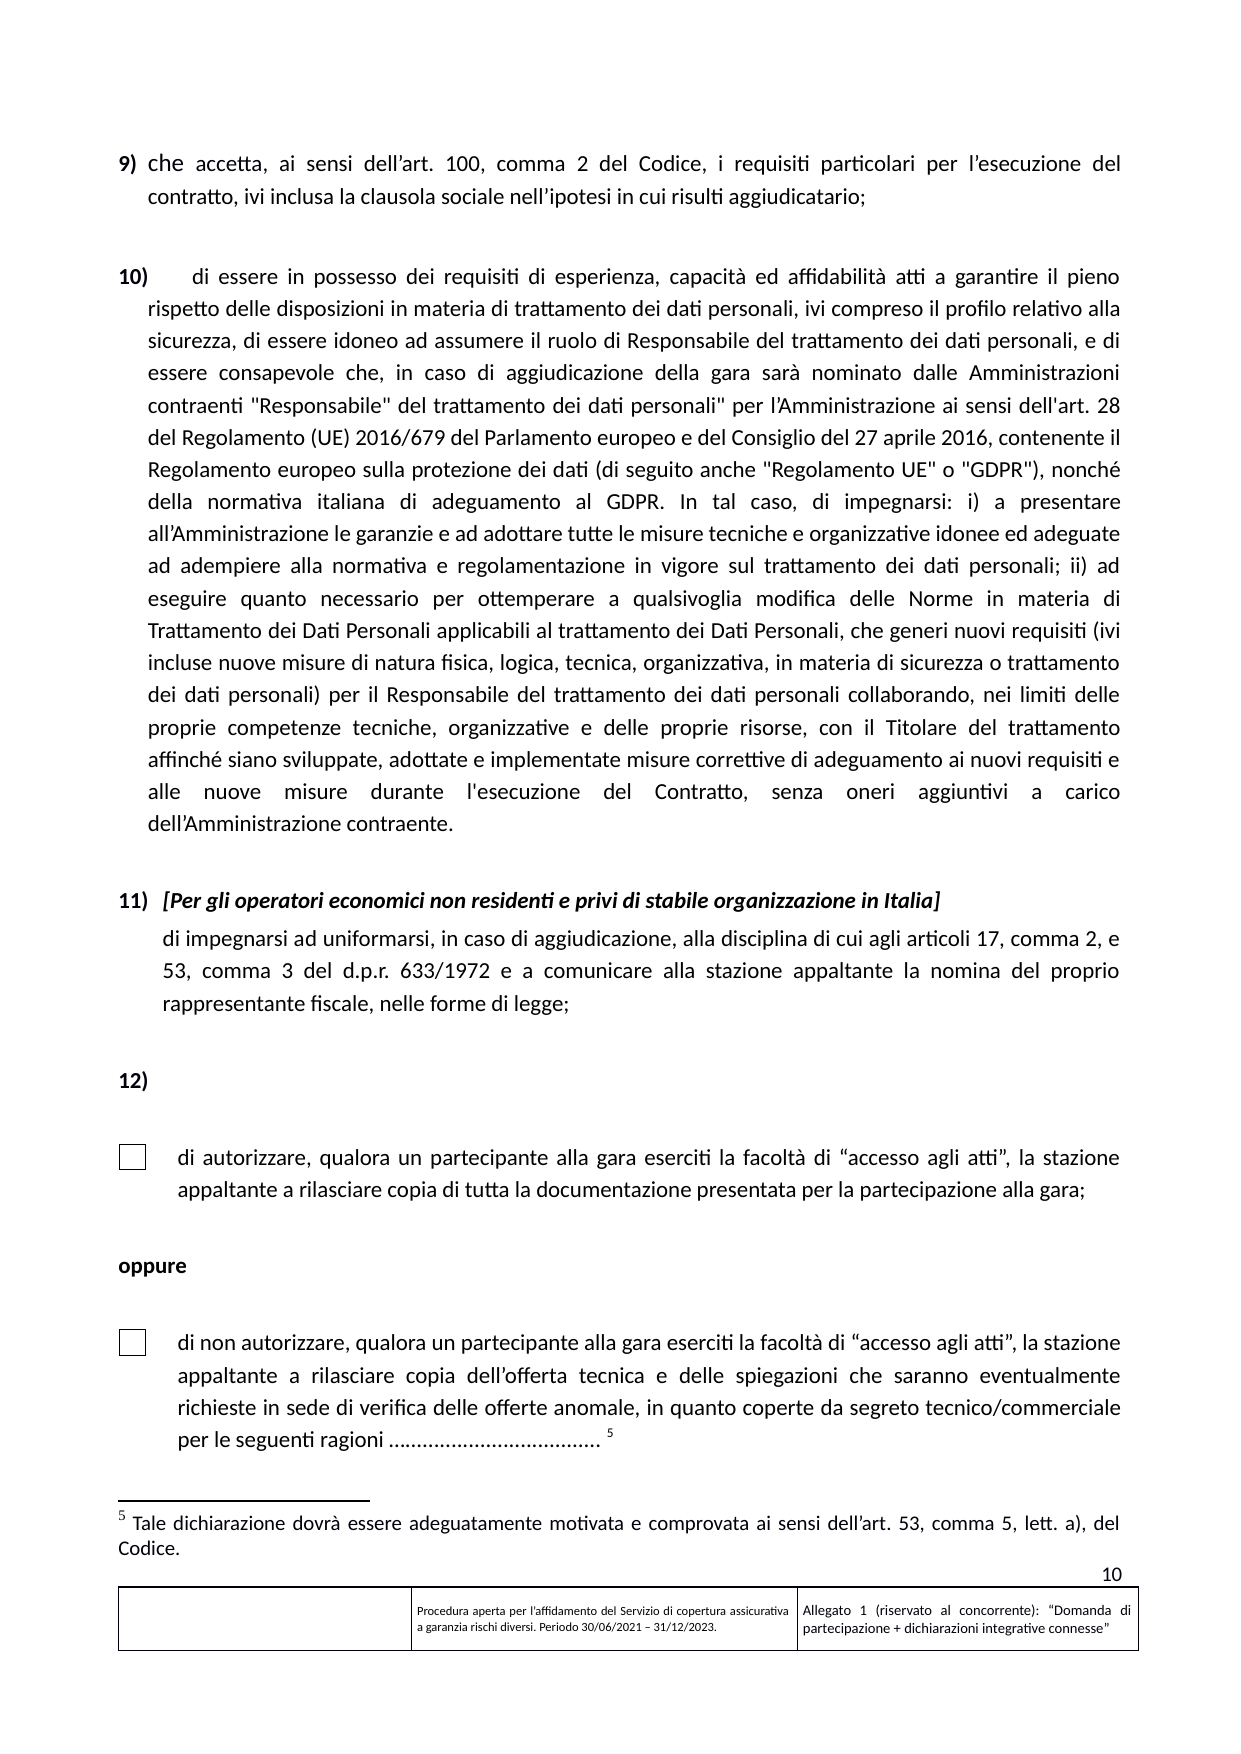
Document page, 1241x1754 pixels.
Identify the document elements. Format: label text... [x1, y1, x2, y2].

text di autorizzare, qualora un partecipante alla gara eserciti la facoltà di “accesso agli atti”, la stazione appaltante a rilasciare copia di tutta la documentazione presentata per la partecipazione alla gara; [118, 1143, 1122, 1203]
list che accetta, ai sensi dell’art. 100, comma 2 del Codice, i requisiti particolari per l’esecuzione del contratto, ivi inclusa la clausola sociale nell’ipotesi in cui risulti aggiudicatario; [118, 148, 1122, 210]
text di impegnarsi ad uniformarsi, in caso di aggiudicazione, alla disciplina di cui agli articoli 17, comma 2, e 53, comma 3 del d.p.r. 633/1972 e a comunicare alla stazione appaltante la nomina del proprio rappresentante fiscale, nelle forme di legge; [162, 924, 1122, 1017]
text di non autorizzare, qualora un partecipante alla gara eserciti la facoltà di “accesso agli atti”, la stazione appaltante a rilasciare copia dell’offerta tecnica e delle spiegazioni che saranno eventualmente richieste in sede di verifica delle offerte anomale, in quanto coperte da segreto tecnico/commerciale per le seguenti ragioni ….................................. [118, 1328, 1122, 1453]
text oppure [118, 1252, 1122, 1280]
list [Per gli operatori economici non residenti e privi di stabile organizzazione in Italia] [118, 886, 1122, 914]
list di essere in possesso dei requisiti di esperienza, capacità ed affidabilità atti a garantire il pieno rispetto delle disposizioni in materia di trattamento dei dati personali, ivi compreso il profilo relativo alla sicurezza, di essere idoneo ad assumere il ruolo di Responsabile del trattamento dei dati personali, e di essere consapevole che, in caso di aggiudicazione della gara sarà nominato dalle Amministrazioni contraenti "Responsabile" del trattamento dei dati personali" per l’Amministrazione ai sensi dell'art. 28 del Regolamento (UE) 2016/679 del Parlamento europeo e del Consiglio del 27 aprile 2016, contenente il Regolamento europeo sulla protezione dei dati (di seguito anche "Regolamento UE" o "GDPR"), nonché della normativa italiana di adeguamento al GDPR. In tal caso, di impegnarsi: i) a presentare all’Amministrazione le garanzie e ad adottare tutte le misure tecniche e organizzative idonee ed adeguate ad adempiere alla normativa e regolamentazione in vigore sul trattamento dei dati personali; ii) ad eseguire quanto necessario per ottemperare a qualsivoglia modifica delle Norme in materia di Trattamento dei Dati Personali applicabili al trattamento dei Dati Personali, che generi nuovi requisiti (ivi incluse nuove misure di natura fisica, logica, tecnica, organizzativa, in materia di sicurezza o trattamento dei dati personali) per il Responsabile del trattamento dei dati personali collaborando, nei limiti delle proprie competenze tecniche, organizzative e delle proprie risorse, con il Titolare del trattamento affinché siano sviluppate, adottate e implementate misure correttive di adeguamento ai nuovi requisiti e alle nuove misure durante l'esecuzione del Contratto, senza oneri aggiuntivi a carico dell’Amministrazione contraente. [118, 262, 1122, 837]
